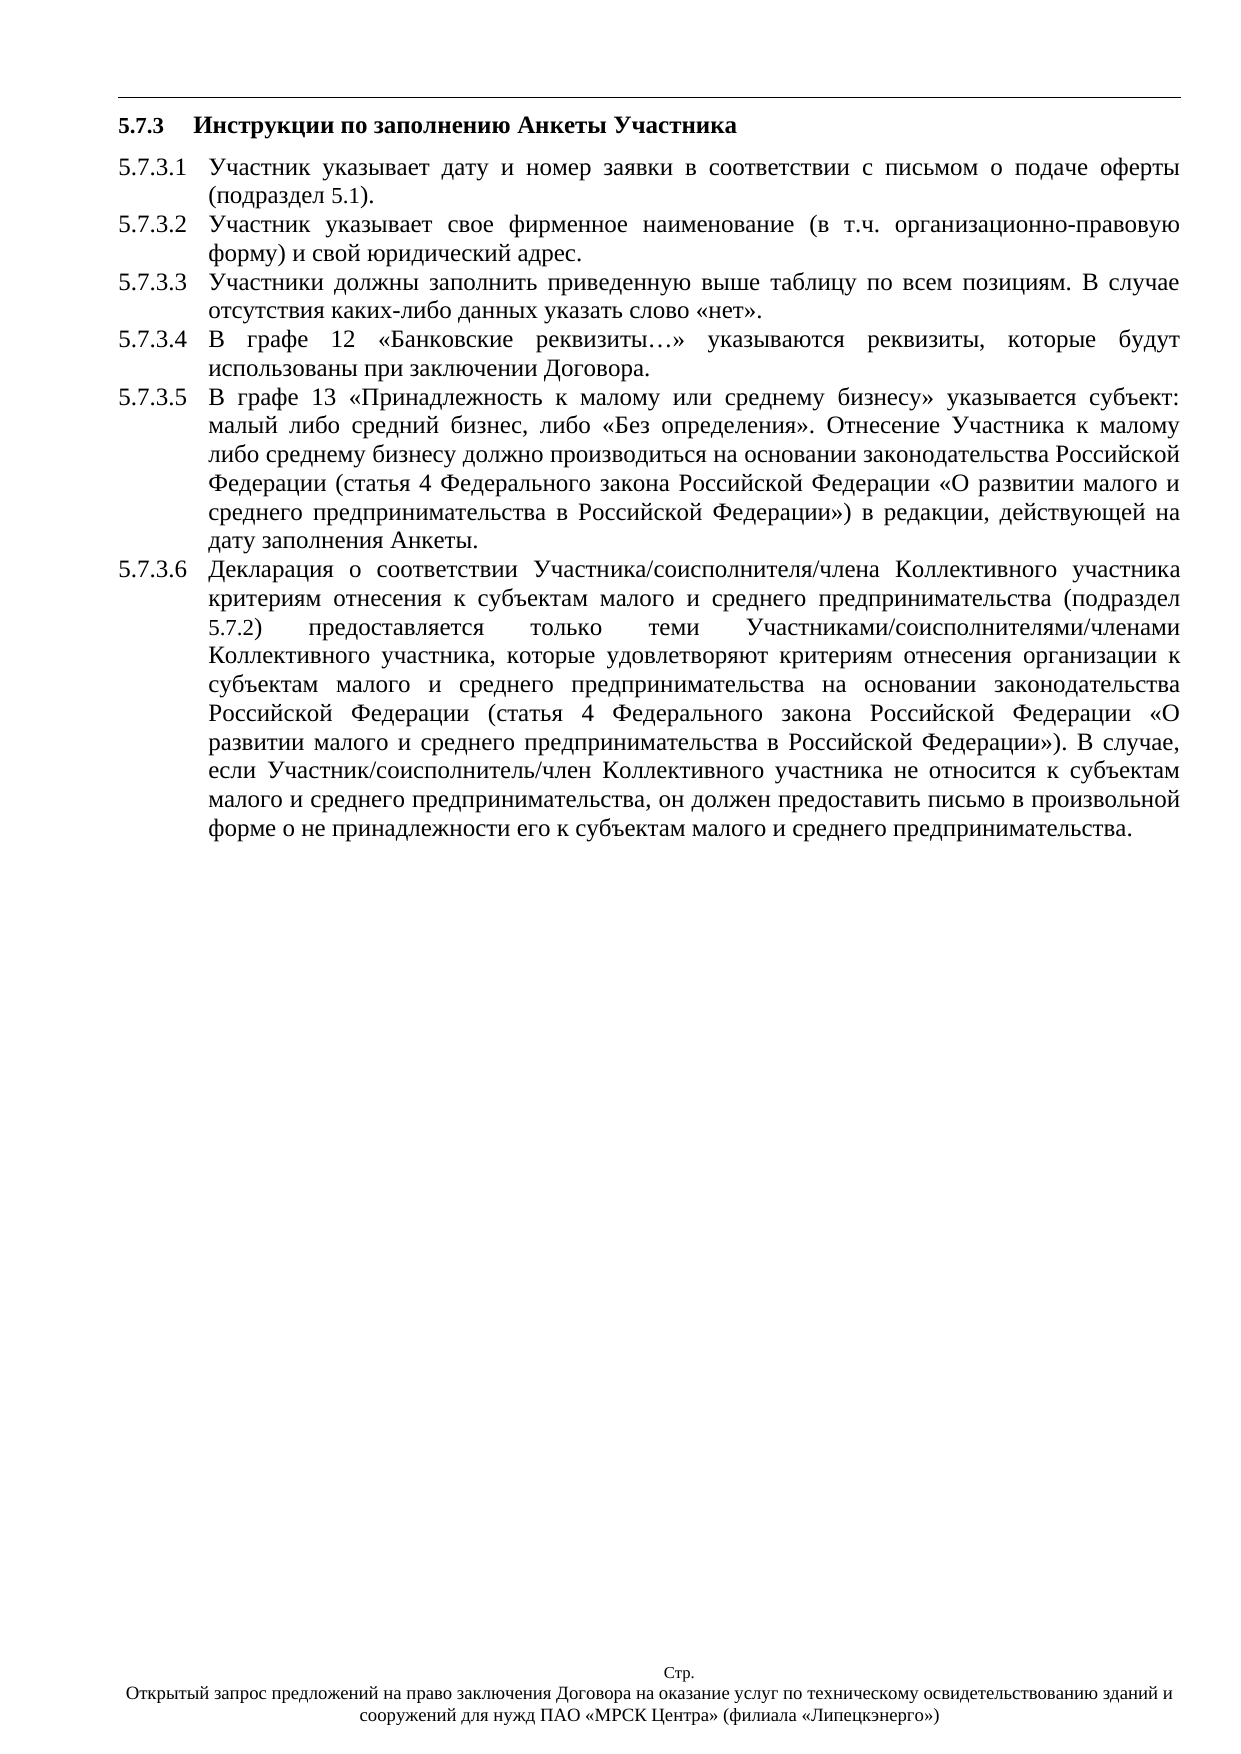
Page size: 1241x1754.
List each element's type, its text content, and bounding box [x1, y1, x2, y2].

list В графе 13 «Принадлежность к малому или среднему бизнесу» указывается субъект: малый либо средний бизнес, либо «Без определения». Отнесение Участника к малому либо среднему бизнесу должно производиться на основании законодательства Российской Федерации (статья 4 Федерального закона Российской Федерации «О развитии малого и среднего предпринимательства в Российской Федерации») в редакции, действующей на дату заполнения Анкеты. [118, 382, 1181, 554]
list Декларация о соответствии Участника/соисполнителя/члена Коллективного участника критериям отнесения к субъектам малого и среднего предпринимательства (подраздел 5.7.2) предоставляется только теми Участниками/соисполнителями/членами Коллективного участника, которые удовлетворяют критериям отнесения организации к субъектам малого и среднего предпринимательства на основании законодательства Российской Федерации (статья 4 Федерального закона Российской Федерации «О развитии малого и среднего предпринимательства в Российской Федерации»). В случае, если Участник/соисполнитель/член Коллективного участника не относится к субъектам малого и среднего предпринимательства, он должен предоставить письмо в произвольной форме о не принадлежности его к субъектам малого и среднего предпринимательства. [118, 554, 1181, 842]
subtitle Инструкции по заполнению Анкеты Участника [118, 111, 1181, 139]
list Участник указывает свое фирменное наименование (в т.ч. организационно-правовую форму) и свой юридический адрес. [118, 209, 1181, 267]
list Участники должны заполнить приведенную выше таблицу по всем позициям. В случае отсутствия каких-либо данных указать слово «нет». [118, 267, 1181, 324]
list Участник указывает дату и номер заявки в соответствии с письмом о подаче оферты (подраздел 5.1). [118, 152, 1181, 209]
list В графе 12 «Банковские реквизиты…» указываются реквизиты, которые будут использованы при заключении Договора. [118, 324, 1181, 382]
